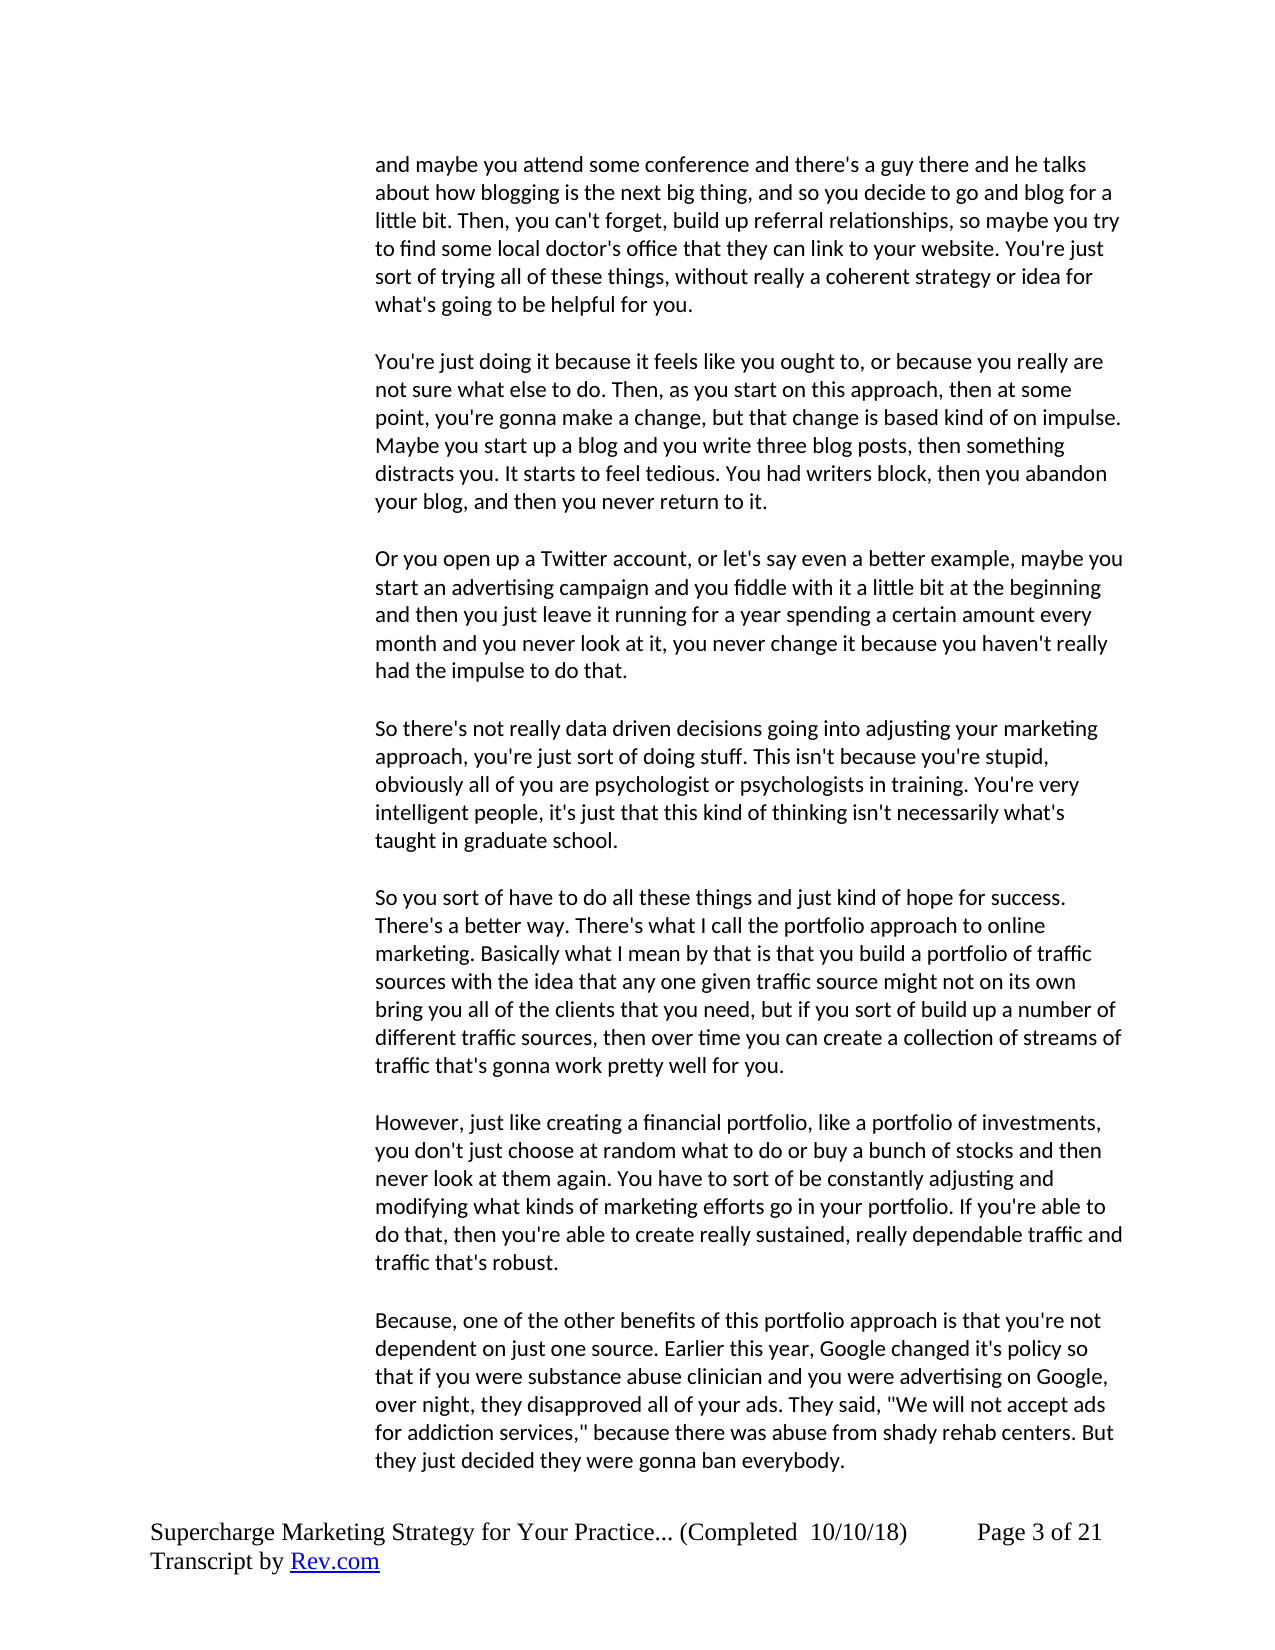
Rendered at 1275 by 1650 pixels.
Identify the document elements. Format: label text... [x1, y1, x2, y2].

text You're just doing it because it feels like you ought to, or because you really are not sure what else to do. Then, as you start on this approach, then at some point, you're gonna make a change, but that change is based kind of on impulse. Maybe you start up a blog and you write three blog posts, then something distracts you. It starts to feel tedious. You had writers block, then you abandon your blog, and then you never return to it. [150, 347, 1125, 515]
text Or you open up a Twitter account, or let's say even a better example, maybe you start an advertising campaign and you fiddle with it a little bit at the beginning and then you just leave it running for a year spending a certain amount every month and you never look at it, you never change it because you haven't really had the impulse to do that. [150, 544, 1125, 685]
text So there's not really data driven decisions going into adjusting your marketing approach, you're just sort of doing stuff. This isn't because you're stupid, obviously all of you are psychologist or psychologists in training. You're very intelligent people, it's just that this kind of thinking isn't necessarily what's taught in graduate school. [150, 714, 1125, 854]
text Because, one of the other benefits of this portfolio approach is that you're not dependent on just one source. Earlier this year, Google changed it's policy so that if you were substance abuse clinician and you were advertising on Google, over night, they disapproved all of your ads. They said, "We will not accept ads for addiction services," because there was abuse from shady rehab centers. But they just decided they were gonna ban everybody. [150, 1306, 1125, 1474]
text So you sort of have to do all these things and just kind of hope for success. There's a better way. There's what I call the portfolio approach to online marketing. Basically what I mean by that is that you build a portfolio of traffic sources with the idea that any one given traffic source might not on its own bring you all of the clients that you need, but if you sort of build up a number of different traffic sources, then over time you can create a collection of streams of traffic that's gonna work pretty well for you. [150, 883, 1125, 1079]
text However, just like creating a financial portfolio, like a portfolio of investments, you don't just choose at random what to do or buy a bunch of stocks and then never look at them again. You have to sort of be constantly adjusting and modifying what kinds of marketing efforts go in your portfolio. If you're able to do that, then you're able to create really sustained, really dependable traffic and traffic that's robust. [150, 1108, 1125, 1277]
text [150, 150, 1125, 318]
